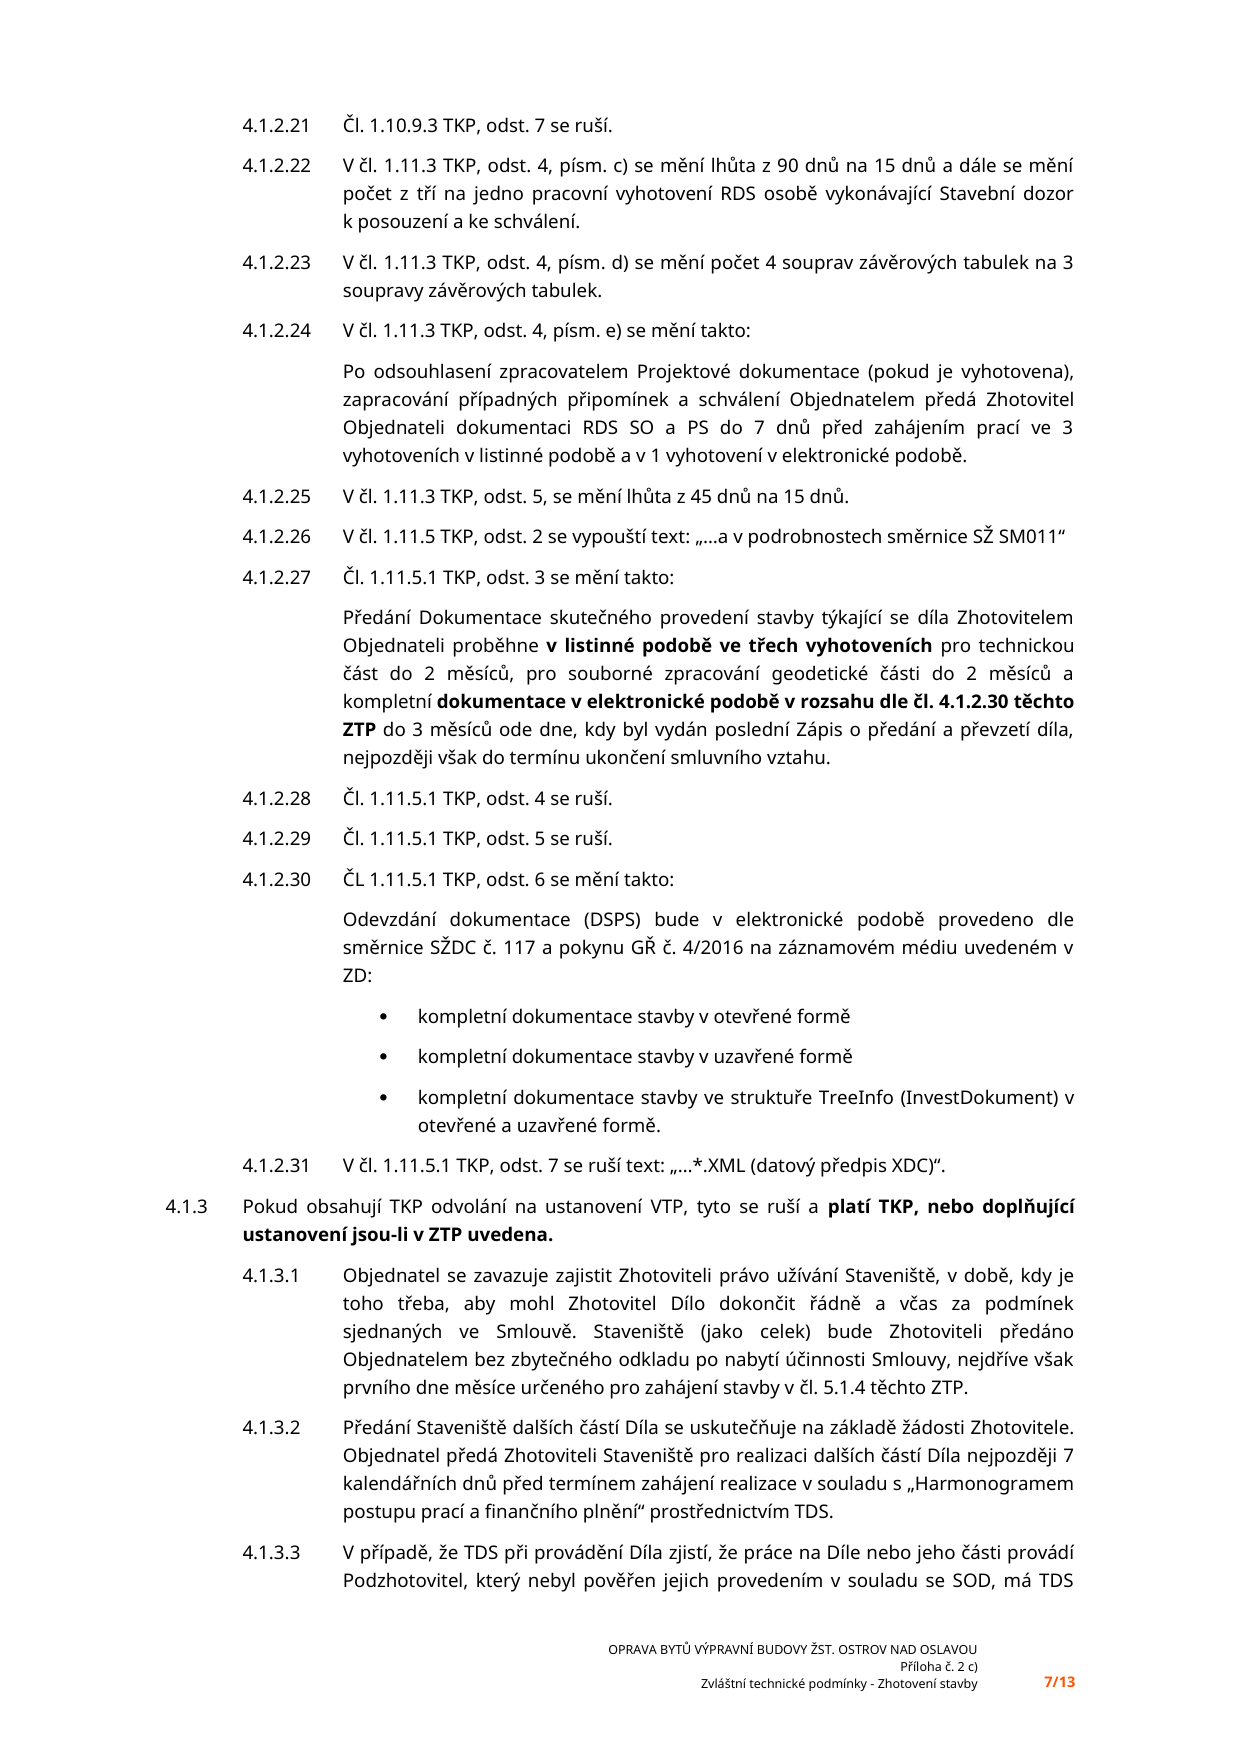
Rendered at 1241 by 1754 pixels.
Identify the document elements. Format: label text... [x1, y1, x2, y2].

text Čl. 1.11.5.1 TKP, odst. 4 se ruší. [242, 785, 1075, 811]
list Předání Dokumentace skutečného provedení stavby týkající se díla Zhotovitelem Objednateli proběhne v listinné podobě ve třech vyhotoveních pro technickou část do 2 měsíců, pro souborné zpracování geodetické části do 2 měsíců a kompletní dokumentace v elektronické podobě v rozsahu dle čl. 4.1.2.30 těchto ZTP do 3 měsíců ode dne, kdy byl vydán poslední Zápis o předání a převzetí díla, nejpozději však do termínu ukončení smluvního vztahu. [343, 604, 1075, 770]
list Po odsouhlasení zpracovatelem Projektové dokumentace (pokud je vyhotovena), zapracování případných připomínek a schválení Objednatelem předá Zhotovitel Objednateli dokumentaci RDS SO a PS do 7 dnů před zahájením prací ve 3 vyhotoveních v listinné podobě a v 1 vyhotovení v elektronické podobě. [343, 358, 1075, 468]
list kompletní dokumentace stavby ve struktuře TreeInfo (InvestDokument) v otevřené a uzavřené formě. [380, 1084, 1075, 1138]
list kompletní dokumentace stavby v otevřené formě [380, 1003, 1075, 1029]
list kompletní dokumentace stavby v uzavřené formě [380, 1044, 1075, 1069]
text V čl. 1.11.3 TKP, odst. 5, se mění lhůta z 45 dnů na 15 dnů. [242, 483, 1075, 508]
text V čl. 1.11.3 TKP, odst. 4, písm. c) se mění lhůta z 90 dnů na 15 dnů a dále se mění počet z tří na jedno pracovní vyhotovení RDS osobě vykonávající Stavební dozor k posouzení a ke schválení. [242, 153, 1075, 234]
text Pokud obsahují TKP odvolání na ustanovení VTP, tyto se ruší a platí TKP, nebo doplňující ustanovení jsou-li v ZTP uvedena. [165, 1193, 1075, 1247]
text V čl. 1.11.3 TKP, odst. 4, písm. e) se mění takto: [242, 318, 1075, 343]
text Čl. 1.11.5.1 TKP, odst. 5 se ruší. [242, 826, 1075, 851]
text V čl. 1.11.5 TKP, odst. 2 se vypouští text: „…a v podrobnostech směrnice SŽ SM011“ [242, 523, 1075, 549]
text V čl. 1.11.3 TKP, odst. 4, písm. d) se mění počet 4 souprav závěrových tabulek na 3 soupravy závěrových tabulek. [242, 249, 1075, 303]
list Odevzdání dokumentace (DSPS) bude v elektronické podobě provedeno dle směrnice SŽDC č. 117 a pokynu GŘ č. 4/2016 na záznamovém médiu uvedeném v ZD: [343, 907, 1075, 988]
text V čl. 1.11.5.1 TKP, odst. 7 se ruší text: „…*.XML (datový předpis XDC)“. [242, 1153, 1075, 1178]
text Čl. 1.11.5.1 TKP, odst. 3 se mění takto: [242, 564, 1075, 589]
text Předání Staveniště dalších částí Díla se uskutečňuje na základě žádosti Zhotovitele. Objednatel předá Zhotoviteli Staveniště pro realizaci dalších částí Díla nejpozději 7 kalendářních dnů před termínem zahájení realizace v souladu s „Harmonogramem postupu prací a finančního plnění“ prostřednictvím TDS. [242, 1414, 1075, 1524]
text ČL 1.11.5.1 TKP, odst. 6 se mění takto: [242, 866, 1075, 892]
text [242, 1539, 1075, 1593]
text Objednatel se zavazuje zajistit Zhotoviteli právo užívání Staveniště, v době, kdy je toho třeba, aby mohl Zhotovitel Dílo dokončit řádně a včas za podmínek sjednaných ve Smlouvě. Staveniště (jako celek) bude Zhotoviteli předáno Objednatelem bez zbytečného odkladu po nabytí účinnosti Smlouvy, nejdříve však prvního dne měsíce určeného pro zahájení stavby v čl. 5.1.4 těchto ZTP. [242, 1262, 1075, 1399]
text Čl. 1.10.9.3 TKP, odst. 7 se ruší. [242, 112, 1075, 138]
